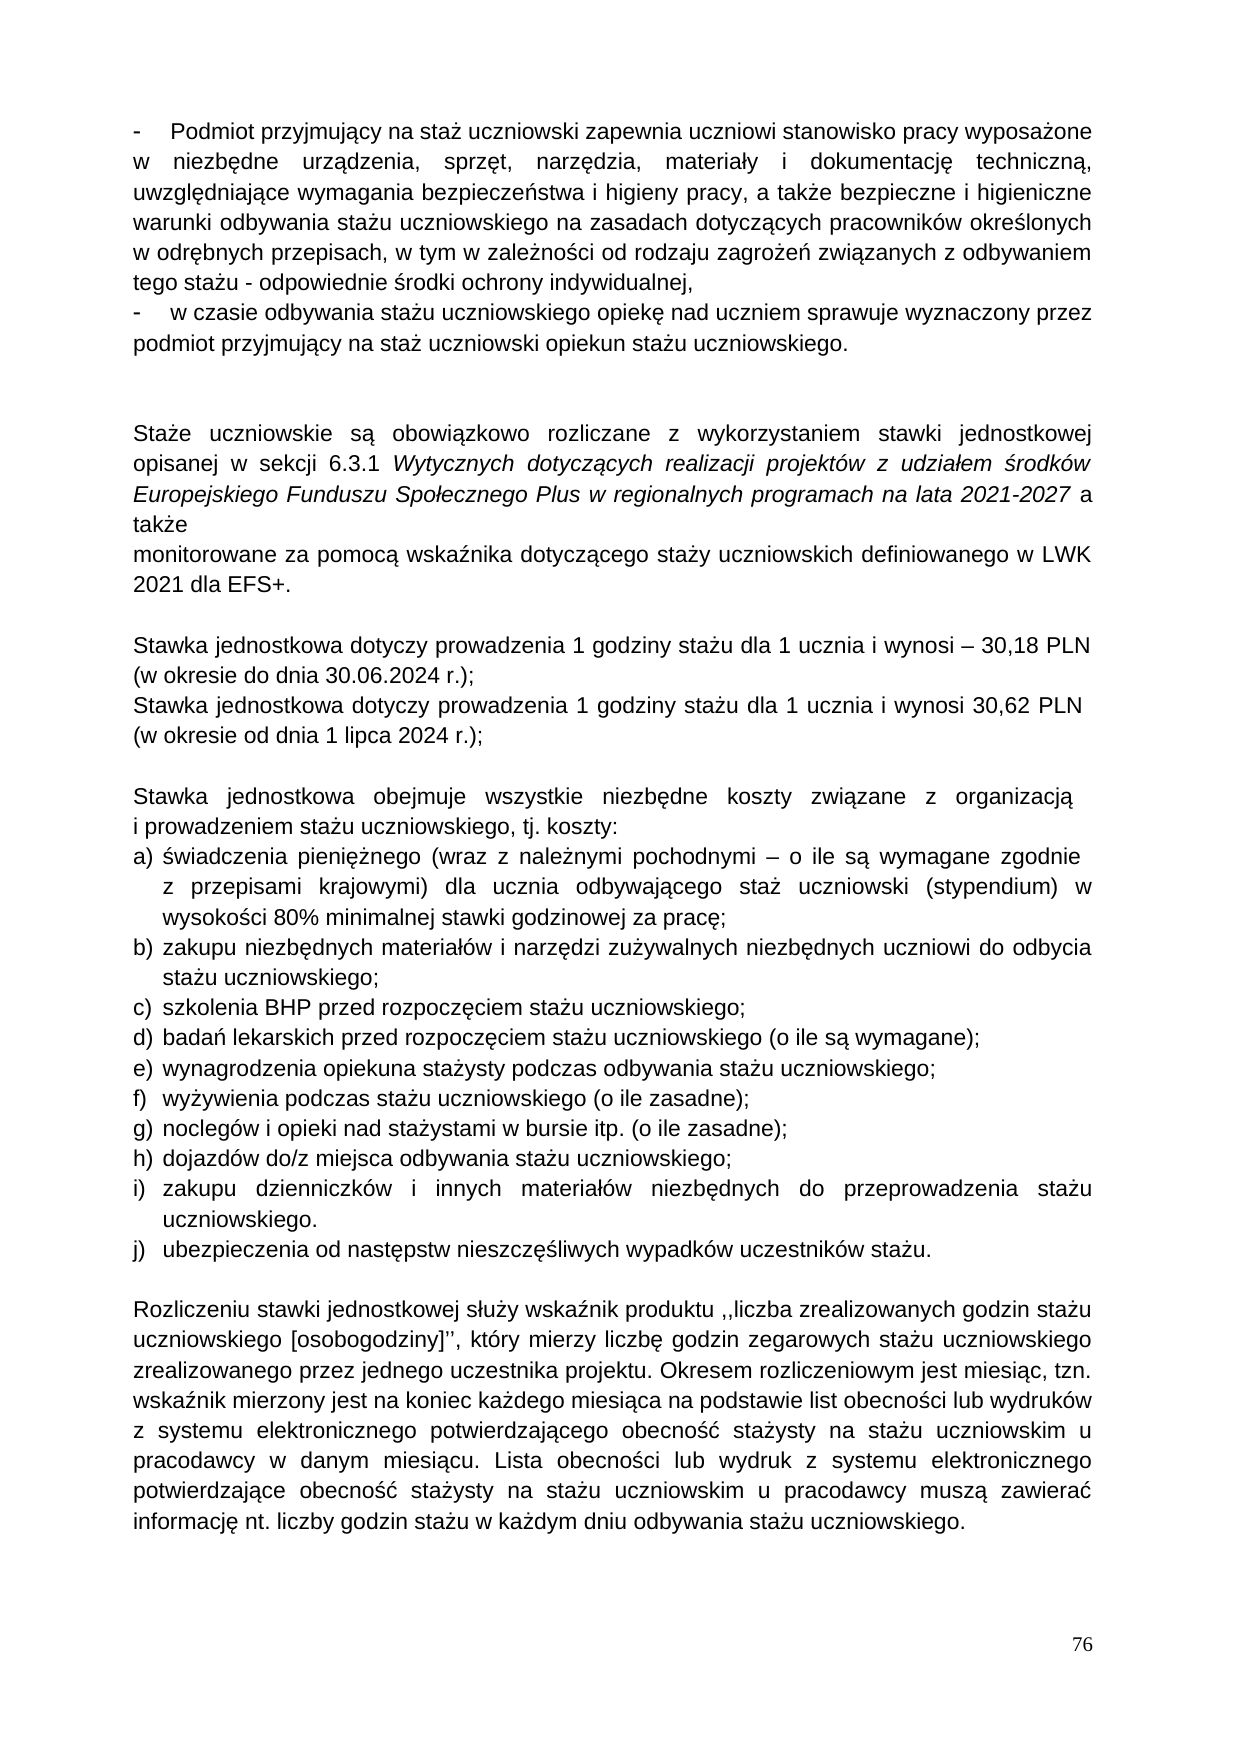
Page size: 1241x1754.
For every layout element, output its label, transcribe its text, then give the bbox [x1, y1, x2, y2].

text Stawka jednostkowa dotyczy prowadzenia 1 godziny stażu dla 1 ucznia i wynosi – 30,18 PLN (w okresie do dnia 30.06.2024 r.); [133, 632, 1092, 688]
list wynagrodzenia opiekuna stażysty podczas odbywania stażu uczniowskiego; [133, 1054, 1092, 1081]
list świadczenia pieniężnego (wraz z należnymi pochodnymi – o ile są wymagane zgodnie z przepisami krajowymi) dla ucznia odbywającego staż uczniowski (stypendium) w wysokości 80% minimalnej stawki godzinowej za pracę; [133, 843, 1092, 930]
list noclegów i opieki nad stażystami w bursie itp. (o ile zasadne); [133, 1115, 1092, 1141]
list badań lekarskich przed rozpoczęciem stażu uczniowskiego (o ile są wymagane); [133, 1024, 1092, 1051]
text Stawka jednostkowa dotyczy prowadzenia 1 godziny stażu dla 1 ucznia i wynosi 30,62 PLN (w okresie od dnia 1 lipca 2024 r.); [133, 692, 1092, 749]
text Stawka jednostkowa obejmuje wszystkie niezbędne koszty związane z organizacją i prowadzeniem stażu uczniowskiego, tj. koszty: [133, 783, 1092, 839]
list Podmiot przyjmujący na staż uczniowski zapewnia uczniowi stanowisko pracy wyposażone w niezbędne urządzenia, sprzęt, narzędzia, materiały i dokumentację techniczną, uwzględniające wymagania bezpieczeństwa i higieny pracy, a także bezpieczne i higieniczne warunki odbywania stażu uczniowskiego na zasadach dotyczących pracowników określonych w odrębnych przepisach, w tym w zależności od rodzaju zagrożeń związanych z odbywaniem tego stażu - odpowiednie środki ochrony indywidualnej, [133, 118, 1092, 296]
text Rozliczeniu stawki jednostkowej służy wskaźnik produktu ,,liczba zrealizowanych godzin stażu uczniowskiego [osobogodziny]’’, który mierzy liczbę godzin zegarowych stażu uczniowskiego zrealizowanego przez jednego uczestnika projektu. Okresem rozliczeniowym jest miesiąc, tzn. wskaźnik mierzony jest na koniec każdego miesiąca na podstawie list obecności lub wydruków z systemu elektronicznego potwierdzającego obecność stażysty na stażu uczniowskim u pracodawcy w danym miesiącu. Lista obecności lub wydruk z systemu elektronicznego potwierdzające obecność stażysty na stażu uczniowskim u pracodawcy muszą zawierać informację nt. liczby godzin stażu w każdym dniu odbywania stażu uczniowskiego. [133, 1296, 1092, 1534]
list dojazdów do/z miejsca odbywania stażu uczniowskiego; [133, 1145, 1092, 1172]
list w czasie odbywania stażu uczniowskiego opiekę nad uczniem sprawuje wyznaczony przez podmiot przyjmujący na staż uczniowski opiekun stażu uczniowskiego. [133, 299, 1092, 356]
text monitorowane za pomocą wskaźnika dotyczącego staży uczniowskich definiowanego w LWK 2021 dla EFS+. [133, 541, 1092, 598]
list zakupu dzienniczków i innych materiałów niezbędnych do przeprowadzenia stażu uczniowskiego. [133, 1175, 1092, 1232]
list wyżywienia podczas stażu uczniowskiego (o ile zasadne); [133, 1085, 1092, 1111]
list zakupu niezbędnych materiałów i narzędzi zużywalnych niezbędnych uczniowi do odbycia stażu uczniowskiego; [133, 934, 1092, 990]
text Staże uczniowskie są obowiązkowo rozliczane z wykorzystaniem stawki jednostkowej opisanej w sekcji 6.3.1 Wytycznych dotyczących realizacji projektów z udziałem środków Europejskiego Funduszu Społecznego Plus w regionalnych programach na lata 2021-2027 a także [133, 420, 1092, 537]
list ubezpieczenia od następstw nieszczęśliwych wypadków uczestników stażu. [133, 1236, 1092, 1262]
list szkolenia BHP przed rozpoczęciem stażu uczniowskiego; [133, 994, 1092, 1021]
